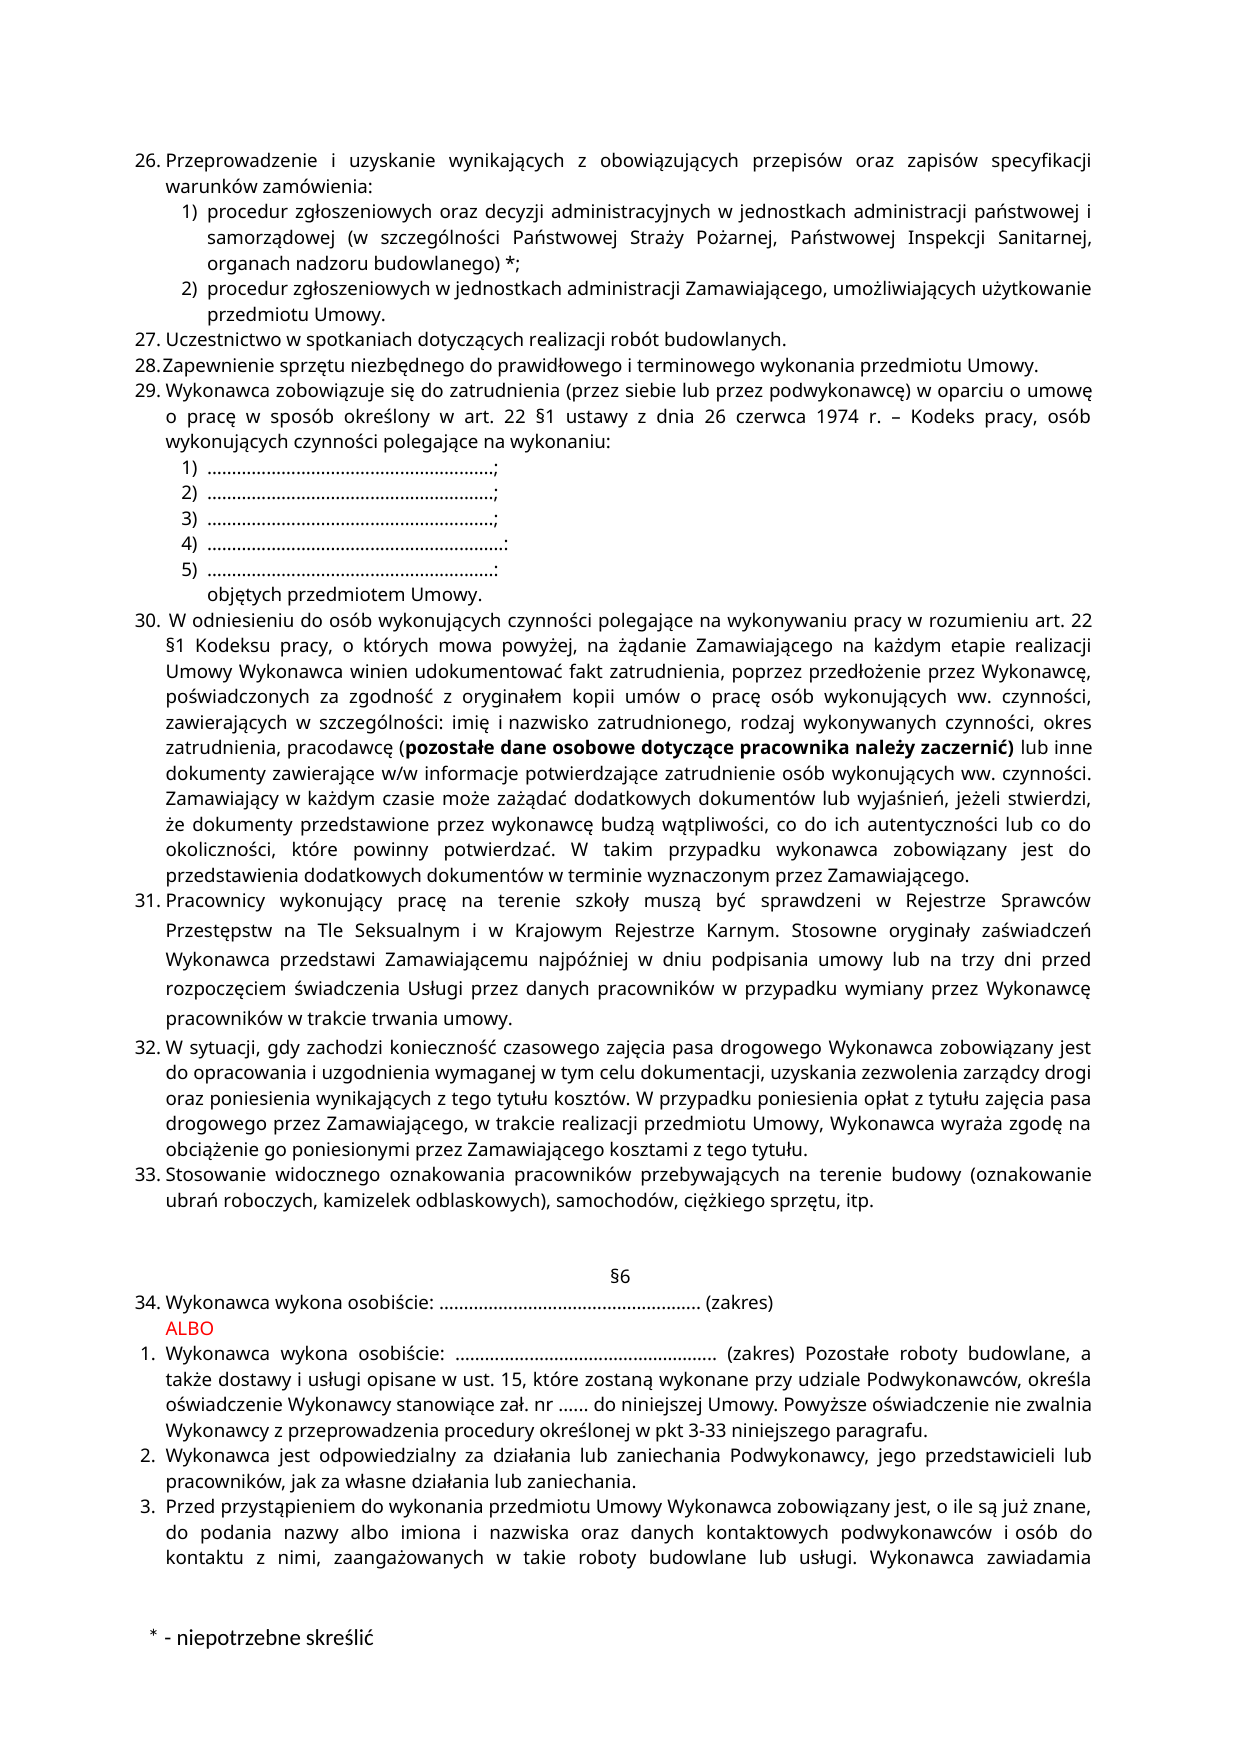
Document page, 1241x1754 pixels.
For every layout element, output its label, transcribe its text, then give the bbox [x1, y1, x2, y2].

list ………………………………………………….; [189, 479, 1092, 505]
list Wykonawca zobowiązuje się do zatrudnienia (przez siebie lub przez podwykonawcę) w oparciu o umowę o pracę w sposób określony w art. 22 §1 ustawy z dnia 26 czerwca 1974 r. – Kodeks pracy, osób wykonujących czynności polegające na wykonaniu: [148, 377, 1092, 454]
list Wykonawca jest odpowiedzialny za działania lub zaniechania Podwykonawcy, jego przedstawicieli lub pracowników, jak za własne działania lub zaniechania. [148, 1442, 1092, 1493]
list objętych przedmiotem Umowy. [207, 582, 1092, 607]
list ……………………………………………………: [189, 531, 1092, 556]
list Zapewnienie sprzętu niezbędnego do prawidłowego i terminowego wykonania przedmiotu Umowy. [148, 352, 1092, 377]
list ………………………………………………….; [189, 505, 1092, 531]
list Uczestnictwo w spotkaniach dotyczących realizacji robót budowlanych. [148, 326, 1092, 352]
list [148, 1493, 1092, 1570]
list procedur zgłoszeniowych w jednostkach administracji Zamawiającego, umożliwiających użytkowanie przedmiotu Umowy. [189, 275, 1092, 326]
list Stosowanie widocznego oznakowania pracowników przebywających na terenie budowy (oznakowanie ubrań roboczych, kamizelek odblaskowych), samochodów, ciężkiego sprzętu, itp. [148, 1162, 1092, 1213]
text §6 [148, 1264, 1092, 1289]
list procedur zgłoszeniowych oraz decyzji administracyjnych w jednostkach administracji państwowej i samorządowej (w szczególności Państwowej Straży Pożarnej, Państwowej Inspekcji Sanitarnej, organach nadzoru budowlanego) *; [189, 199, 1092, 275]
text ALBO [165, 1315, 1092, 1340]
list Pracownicy wykonujący pracę na terenie szkoły muszą być sprawdzeni w Rejestrze Sprawców Przestępstw na Tle Seksualnym i w Krajowym Rejestrze Karnym. Stosowne oryginały zaświadczeń Wykonawca przedstawi Zamawiającemu najpóźniej w dniu podpisania umowy lub na trzy dni przed rozpoczęciem świadczenia Usługi przez danych pracowników w przypadku wymiany przez Wykonawcę pracowników w trakcie trwania umowy. [148, 888, 1092, 1030]
list ………………………………………………….; [189, 454, 1092, 479]
list Przeprowadzenie i uzyskanie wynikających z obowiązujących przepisów oraz zapisów specyfikacji warunków zamówienia: [148, 148, 1092, 199]
list Wykonawca wykona osobiście: …………………………………………….. (zakres) Pozostałe roboty budowlane, a także dostawy i usługi opisane w ust. 15, które zostaną wykonane przy udziale Podwykonawców, określa oświadczenie Wykonawcy stanowiące zał. nr ...... do niniejszej Umowy. Powyższe oświadczenie nie zwalnia Wykonawcy z przeprowadzenia procedury określonej w pkt 3-33 niniejszego paragrafu. [148, 1340, 1092, 1442]
list ………………………………………………….: [189, 556, 1092, 582]
list Wykonawca wykona osobiście: …………………………………………….. (zakres) [148, 1289, 1092, 1315]
list W sytuacji, gdy zachodzi konieczność czasowego zajęcia pasa drogowego Wykonawca zobowiązany jest do opracowania i uzgodnienia wymaganej w tym celu dokumentacji, uzyskania zezwolenia zarządcy drogi oraz poniesienia wynikających z tego tytułu kosztów. W przypadku poniesienia opłat z tytułu zajęcia pasa drogowego przez Zamawiającego, w trakcie realizacji przedmiotu Umowy, Wykonawca wyraża zgodę na obciążenie go poniesionymi przez Zamawiającego kosztami z tego tytułu. [148, 1034, 1092, 1162]
list W odniesieniu do osób wykonujących czynności polegające na wykonywaniu pracy w rozumieniu art. 22 §1 Kodeksu pracy, o których mowa powyżej, na żądanie Zamawiającego na każdym etapie realizacji Umowy Wykonawca winien udokumentować fakt zatrudnienia, poprzez przedłożenie przez Wykonawcę, poświadczonych za zgodność z oryginałem kopii umów o pracę osób wykonujących ww. czynności, zawierających w szczególności: imię i nazwisko zatrudnionego, rodzaj wykonywanych czynności, okres zatrudnienia, pracodawcę (pozostałe dane osobowe dotyczące pracownika należy zaczernić) lub inne dokumenty zawierające w/w informacje potwierdzające zatrudnienie osób wykonujących ww. czynności. Zamawiający w każdym czasie może zażądać dodatkowych dokumentów lub wyjaśnień, jeżeli stwierdzi, że dokumenty przedstawione przez wykonawcę budzą wątpliwości, co do ich autentyczności lub co do okoliczności, które powinny potwierdzać. W takim przypadku wykonawca zobowiązany jest do przedstawienia dodatkowych dokumentów w terminie wyznaczonym przez Zamawiającego. [148, 607, 1092, 888]
